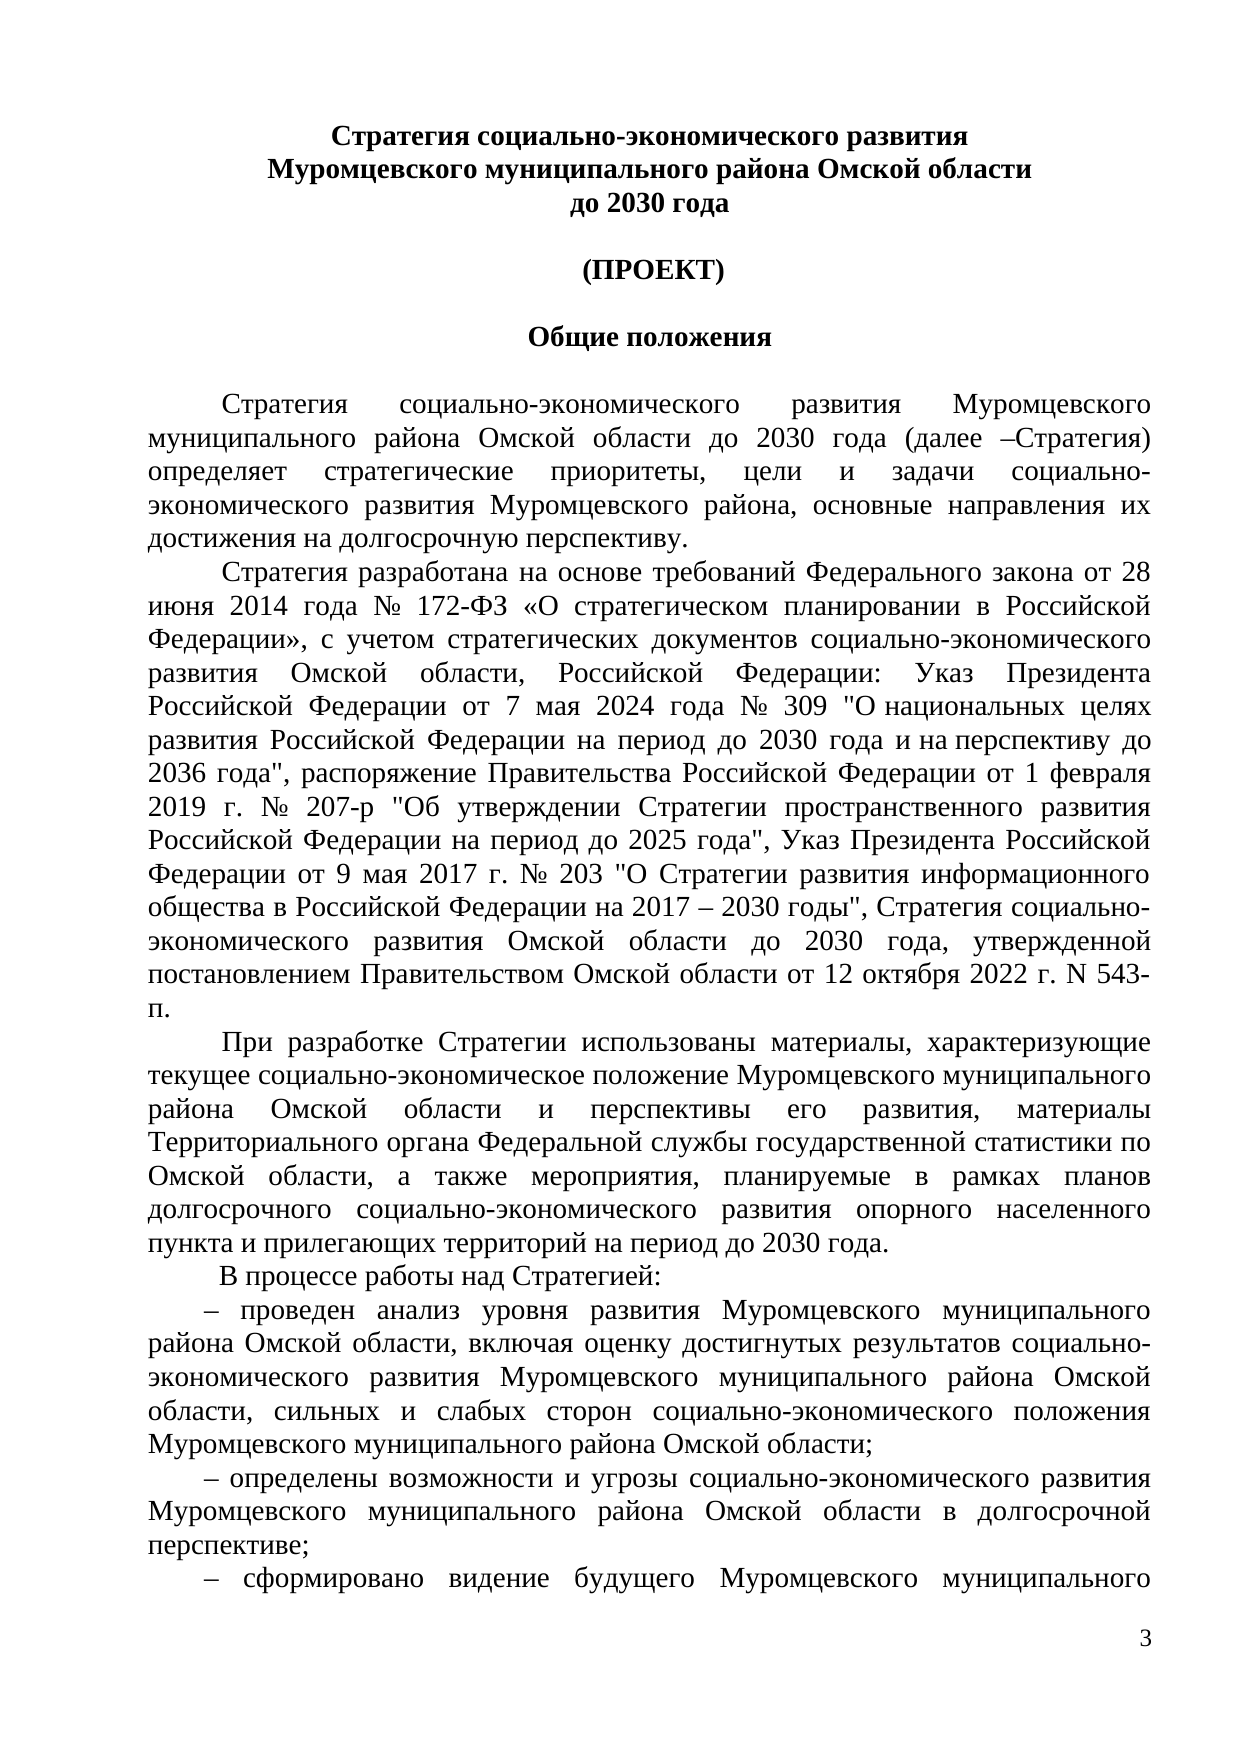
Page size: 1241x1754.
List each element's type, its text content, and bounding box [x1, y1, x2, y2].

title до 2030 года [148, 185, 1152, 219]
title Муромцевского муниципального района Омской области [148, 152, 1152, 185]
text – определены возможности и угрозы социально-экономического развития Муромцевского муниципального района Омской области в долгосрочной перспективе; [148, 1460, 1152, 1560]
text Стратегия социально-экономического развития Муромцевского муниципального района Омской области до 2030 года (далее –Стратегия) определяет стратегические приоритеты, цели и задачи социально-экономического развития Муромцевского района, основные направления их достижения на долгосрочную перспективу. [148, 386, 1152, 554]
title (ПРОЕКТ) [148, 252, 1152, 286]
text – проведен анализ уровня развития Муромцевского муниципального района Омской области, включая оценку достигнутых результатов социально-экономического развития Муромцевского муниципального района Омской области, сильных и слабых сторон социально-экономического положения Муромцевского муниципального района Омской области; [148, 1292, 1152, 1460]
title Стратегия разработана на основе требований Федерального закона от 28 июня 2014 года № 172-ФЗ «О стратегическом планировании в Российской Федерации», с учетом стратегических документов социально-экономического развития Омской области, Российской Федерации: Указ Президента Российской Федерации от 7 мая 2024 года № 309 "О национальных целях развития Российской Федерации на период до 2030 года и на перспективу до 2036 года", распоряжение Правительства Российской Федерации от 1 февраля 2019 г. № 207-р "Об утверждении Стратегии пространственного развития Российской Федерации на период до 2025 года", Указ Президента Российской Федерации от 9 мая 2017 г. № 203 "О Стратегии развития информационного общества в Российской Федерации на 2017 – 2030 годы", Стратегия социально-экономического развития Омской области до 2030 года, утвержденной постановлением Правительством Омской области от 12 октября 2022 г. N 543-п. [148, 554, 1152, 1024]
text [148, 1560, 1152, 1594]
text Общие положения [148, 319, 1152, 353]
text При разработке Стратегии использованы материалы, характеризующие текущее социально-экономическое положение Муромцевского муниципального района Омской области и перспективы его развития, материалы Территориального органа Федеральной службы государственной статистики по Омской области, а также мероприятия, планируемые в рамках планов долгосрочного социально-экономического развития опорного населенного пункта и прилегающих территорий на период до 2030 года. [148, 1024, 1152, 1258]
text В процессе работы над Стратегией: [148, 1258, 1152, 1292]
title Стратегия социально-экономического развития [148, 118, 1152, 152]
